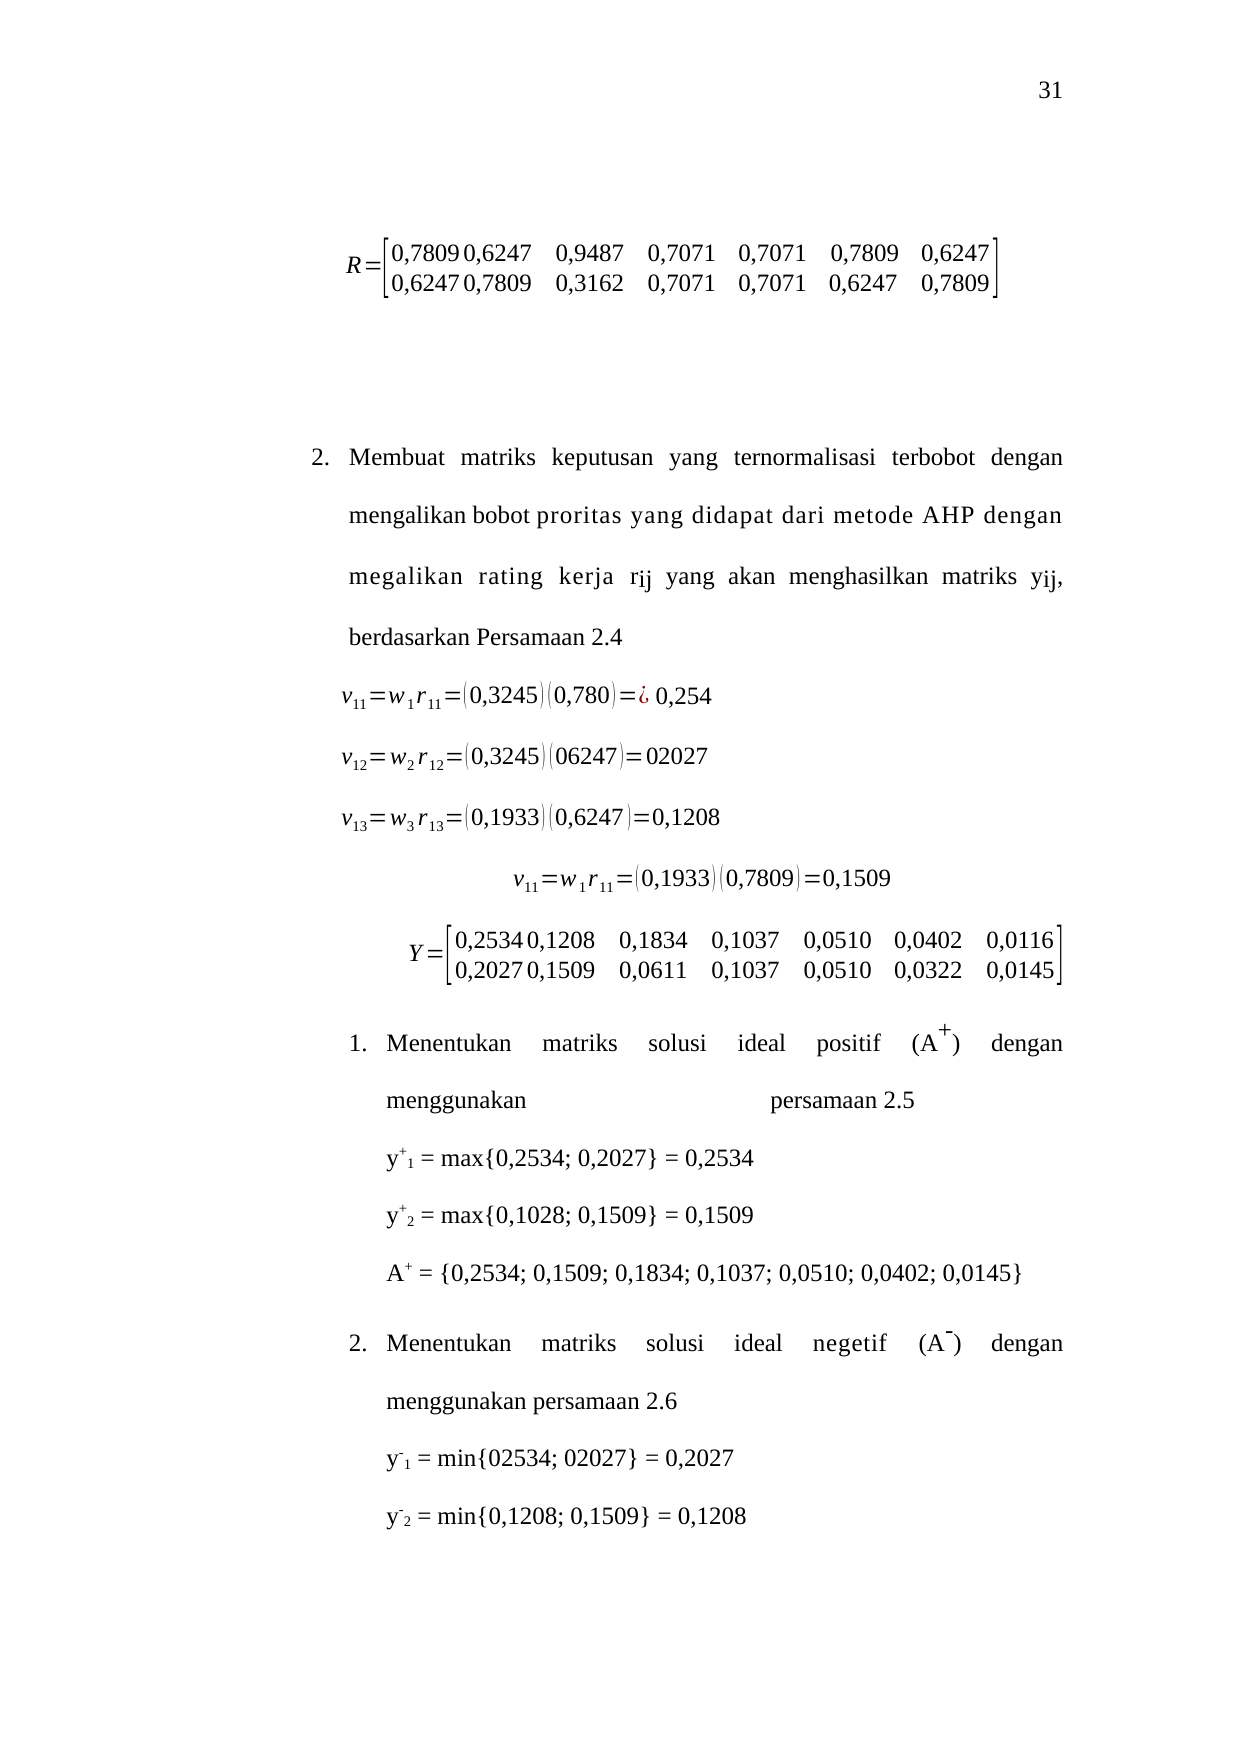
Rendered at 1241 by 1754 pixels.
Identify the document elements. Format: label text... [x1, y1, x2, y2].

list Menentukan matriks solusi ideal positif (A+) dengan menggunakan persamaan 2.5 [349, 1015, 1063, 1114]
list Membuat matriks keputusan yang ternormalisasi terbobot dengan mengalikan bobot proritas yang didapat dari metode AHP dengan megalikan rating kerja rij yang akan menghasilkan matriks yij, berdasarkan Persamaan 2.4 [311, 442, 1063, 651]
text y+2 = max{0,1028; 0,1509} = 0,1509 [340, 1200, 1063, 1229]
text A+ = {0,2534; 0,1509; 0,1834; 0,1037; 0,0510; 0,0402; 0,0145} [340, 1258, 1063, 1287]
text y-2 = min{0,1208; 0,1509} = 0,1208 [354, 1501, 1063, 1530]
text 0,254 [340, 679, 1063, 712]
list Menentukan matriks solusi ideal negetif (A-) dengan menggunakan persamaan 2.6 [349, 1315, 1063, 1415]
text y-1 = min{02534; 02027} = 0,2027 [354, 1443, 1063, 1472]
text y+1 = max{0,2534; 0,2027} = 0,2534 [340, 1143, 1063, 1172]
